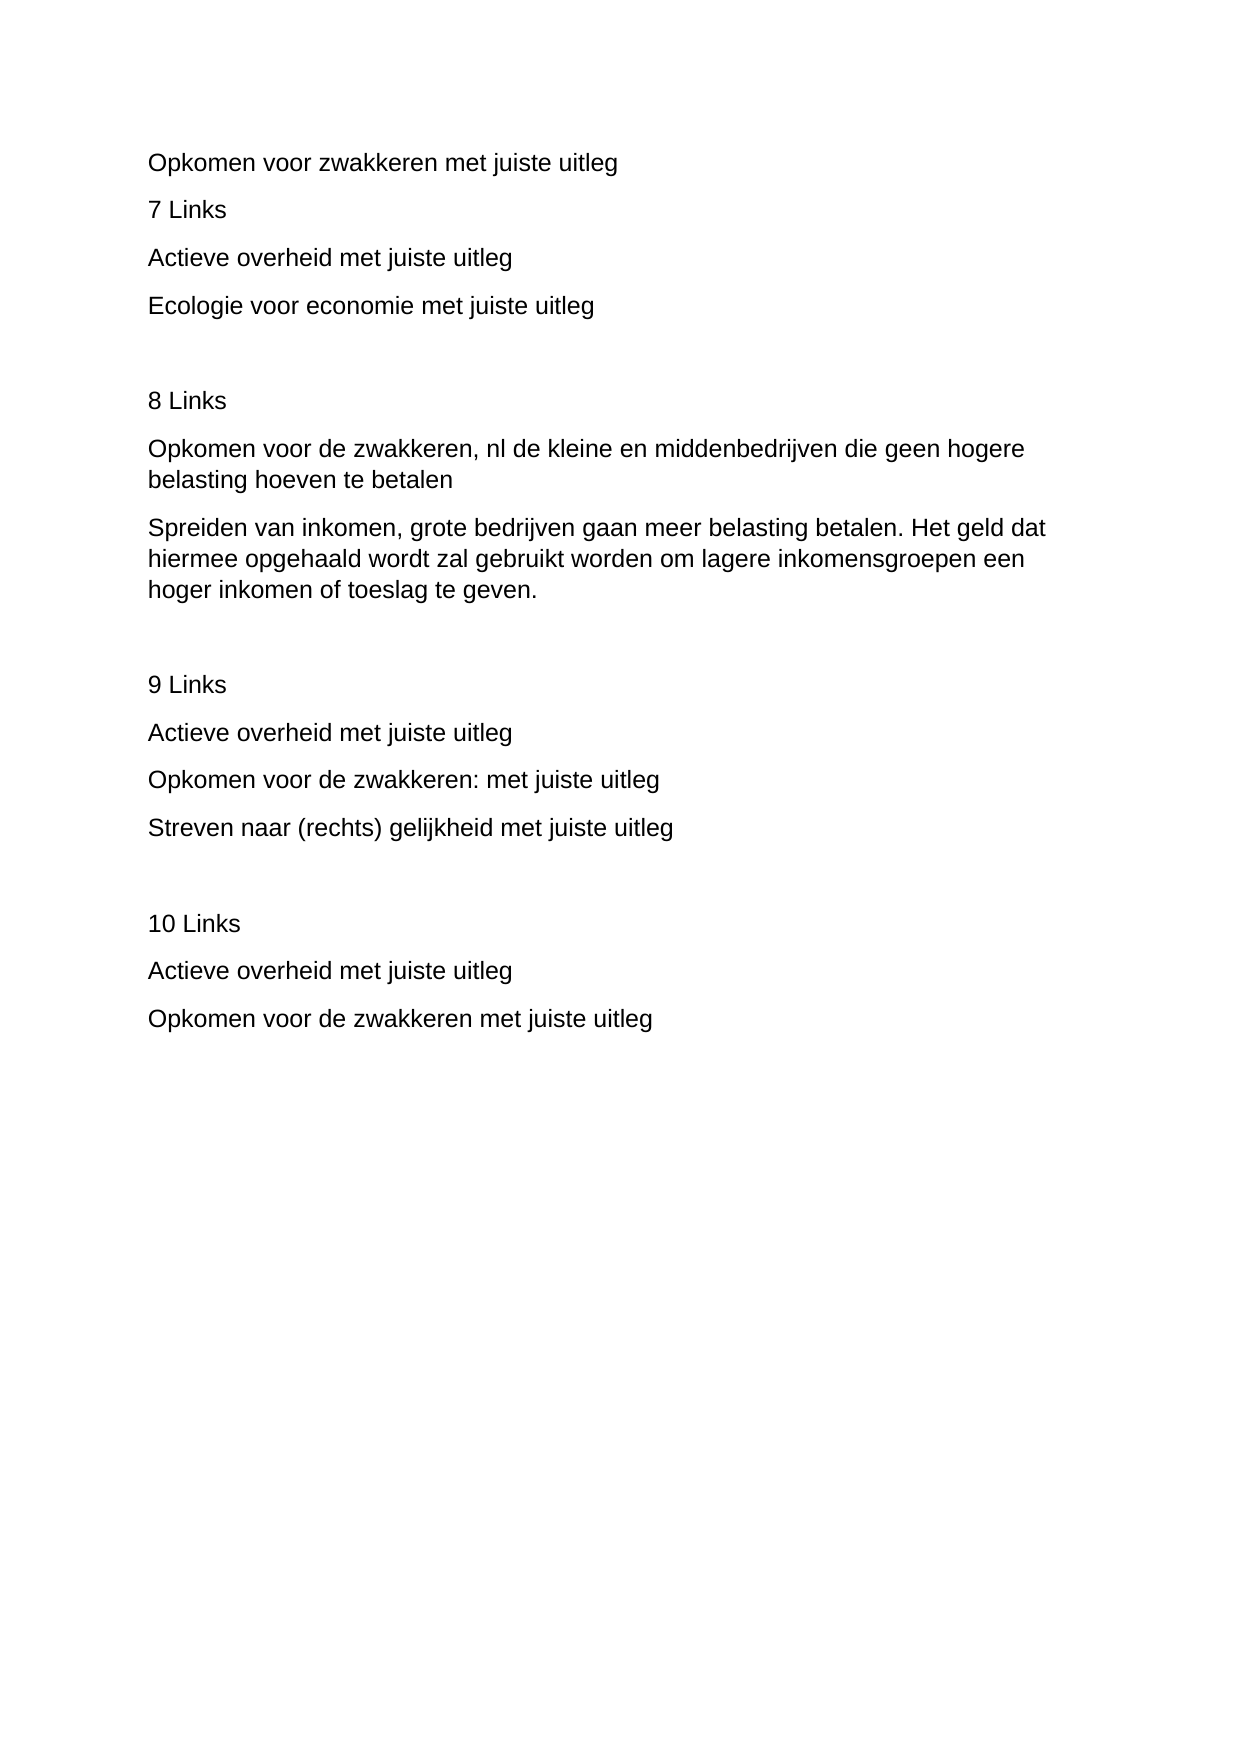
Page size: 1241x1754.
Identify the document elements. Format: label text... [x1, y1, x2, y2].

text Actieve overheid met juiste uitleg [148, 718, 1093, 747]
text 10 Links [148, 909, 1093, 937]
text Actieve overheid met juiste uitleg [148, 243, 1093, 272]
text Actieve overheid met juiste uitleg [148, 956, 1093, 985]
text Opkomen voor de zwakkeren: met juiste uitleg [148, 766, 1093, 794]
text 8 Links [148, 386, 1093, 415]
text Spreiden van inkomen, grote bedrijven gaan meer belasting betalen. Het geld dat hiermee opgehaald wordt zal gebruikt worden om lagere inkomensgroepen een hoger inkomen of toeslag te geven. [148, 513, 1093, 603]
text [148, 148, 1093, 176]
text Streven naar (rechts) gelijkheid met juiste uitleg [148, 813, 1093, 842]
text Opkomen voor de zwakkeren, nl de kleine en middenbedrijven die geen hogere belasting hoeven te betalen [148, 434, 1093, 494]
text 9 Links [148, 670, 1093, 699]
text 7 Links [148, 195, 1093, 224]
text Opkomen voor de zwakkeren met juiste uitleg [148, 1004, 1093, 1033]
text Ecologie voor economie met juiste uitleg [148, 291, 1093, 319]
